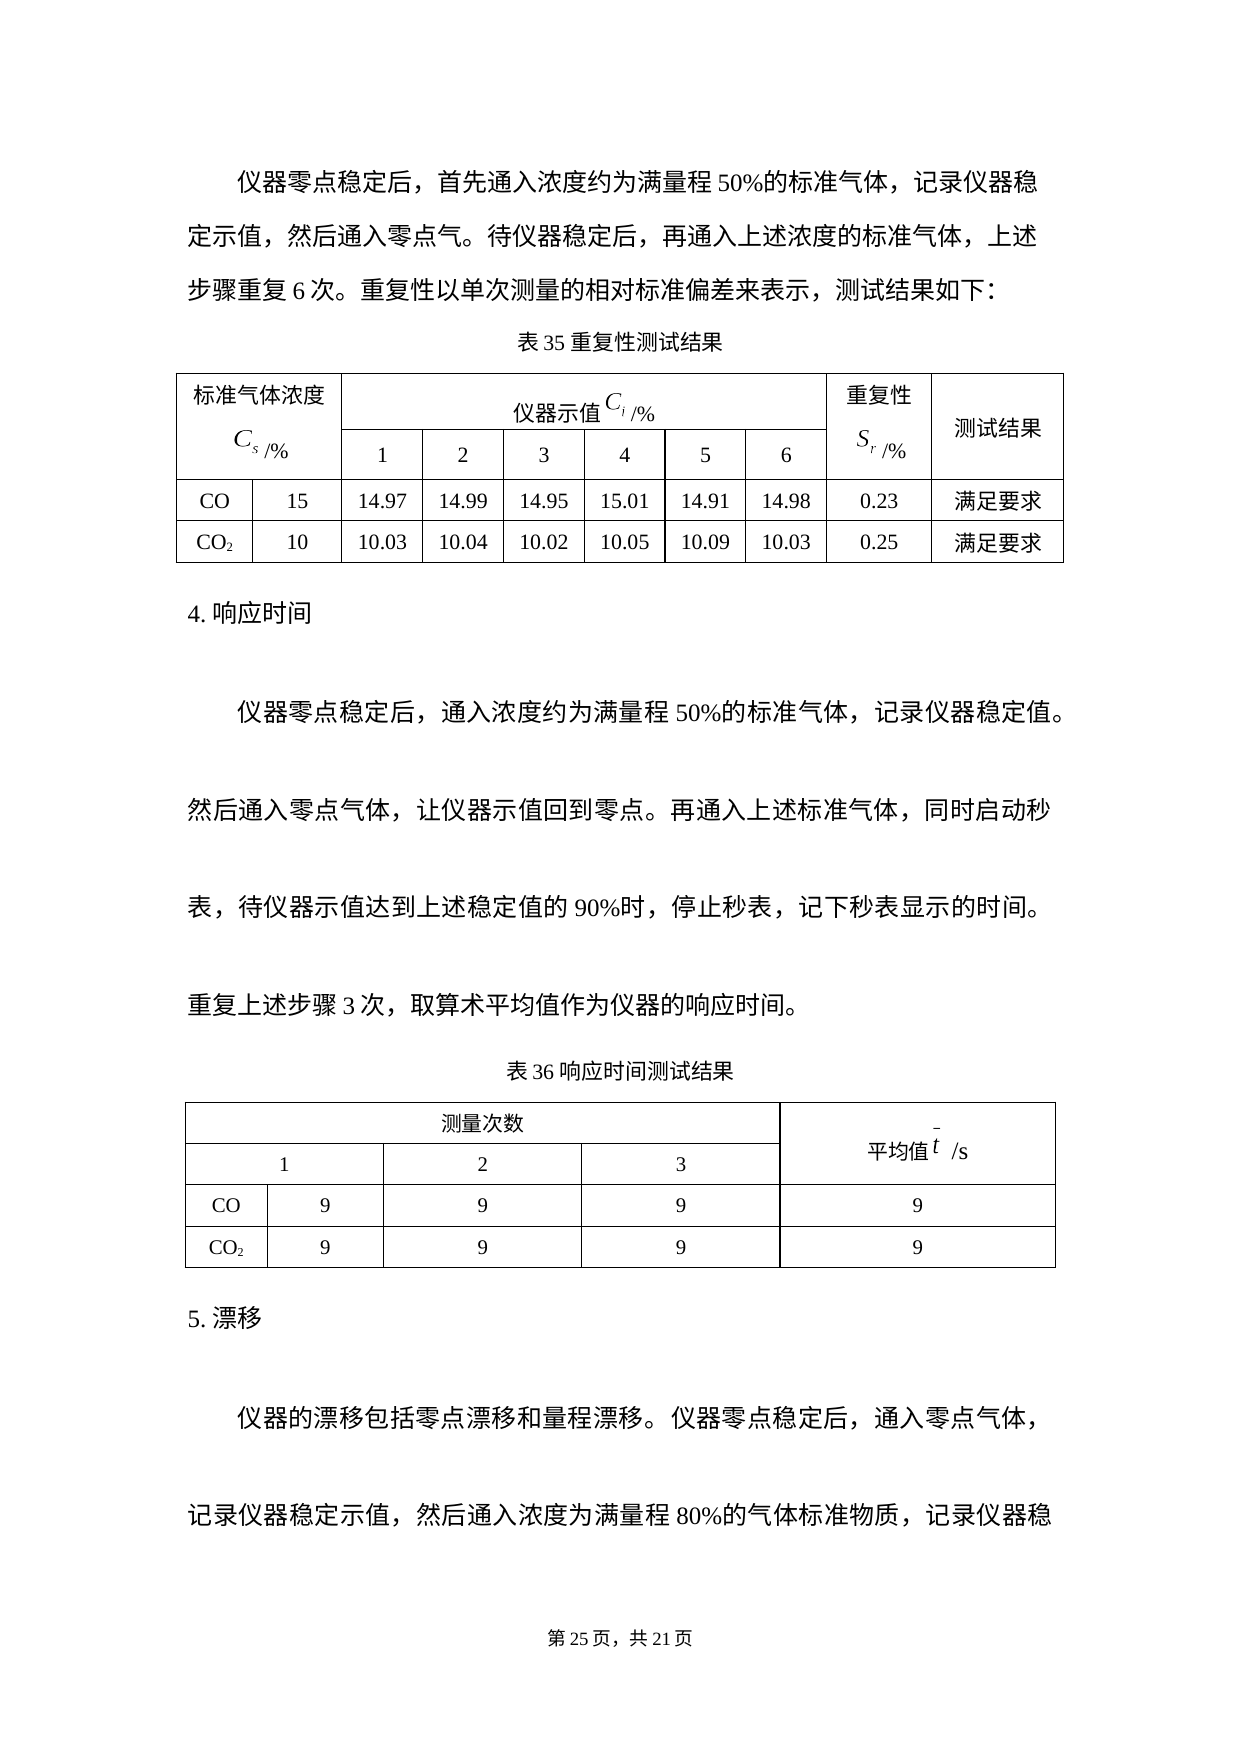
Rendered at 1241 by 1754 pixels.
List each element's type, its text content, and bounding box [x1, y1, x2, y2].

table_cell 9 [781, 1227, 1055, 1267]
text 表36 响应时间测试结果 [187, 1054, 1053, 1086]
table_cell 10.09 [666, 521, 745, 562]
table_cell 10.04 [423, 521, 503, 562]
text 仪器零点稳定后，首先通入浓度约为满量程50%的标准气体，记录仪器稳定示值，然后通入零点气。待仪器稳定后，再通入上述浓度的标准气体，上述步骤重复6次。重复性以单次测量的相对标准偏差来表示，测试结果如下： [187, 162, 1053, 307]
table_cell 9 [384, 1185, 581, 1226]
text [187, 1384, 1053, 1546]
table_header 测试结果 [932, 374, 1063, 479]
table_cell 9 [268, 1227, 383, 1267]
table_cell 9 [268, 1185, 383, 1226]
table_cell CO2 [177, 521, 252, 562]
table_cell 10.03 [342, 521, 422, 562]
table_cell 1 [186, 1144, 383, 1184]
table_cell 15.01 [585, 480, 664, 520]
table_cell 10 [253, 521, 341, 562]
table_header 平均值/s [781, 1103, 1055, 1184]
table_header 测量次数 [186, 1103, 779, 1143]
table_cell 3 [504, 430, 584, 479]
table_cell 6 [746, 430, 826, 479]
table_cell 1 [342, 430, 422, 479]
table_cell 2 [423, 430, 503, 479]
table_cell 2 [384, 1144, 581, 1184]
table_cell 14.97 [342, 480, 422, 520]
table_cell 10.05 [585, 521, 664, 562]
table_header 仪器示值/% [342, 374, 826, 429]
table_cell 满足要求 [932, 480, 1063, 520]
table_header 重复性 /% [827, 374, 931, 479]
table_cell 10.02 [504, 521, 584, 562]
table_cell 9 [582, 1227, 779, 1267]
table_cell 满足要求 [932, 521, 1063, 562]
table_cell 14.95 [504, 480, 584, 520]
table_cell CO [186, 1185, 267, 1226]
table_cell 4 [585, 430, 664, 479]
list 漂移 [187, 1284, 1053, 1349]
text 表35 重复性测试结果 [187, 325, 1053, 357]
list 响应时间 [187, 579, 1053, 644]
table_cell 10.03 [746, 521, 826, 562]
table_cell 0.25 [827, 521, 931, 562]
text 仪器零点稳定后，通入浓度约为满量程50%的标准气体，记录仪器稳定值。然后通入零点气体，让仪器示值回到零点。再通入上述标准气体，同时启动秒表，待仪器示值达到上述稳定值的90%时，停止秒表，记下秒表显示的时间。重复上述步骤3次，取算术平均值作为仪器的响应时间。 [187, 678, 1053, 1036]
table_cell 14.98 [746, 480, 826, 520]
table_header 标准气体浓度/% [177, 374, 341, 479]
table_cell CO [177, 480, 252, 520]
table_cell 9 [781, 1185, 1055, 1226]
table_cell 5 [666, 430, 745, 479]
table_cell 3 [582, 1144, 779, 1184]
table_cell 0.23 [827, 480, 931, 520]
table_cell 15 [253, 480, 341, 520]
table_cell 9 [582, 1185, 779, 1226]
table_cell CO2 [186, 1227, 267, 1267]
table_cell 9 [384, 1227, 581, 1267]
table_cell 14.91 [666, 480, 745, 520]
table_cell 14.99 [423, 480, 503, 520]
